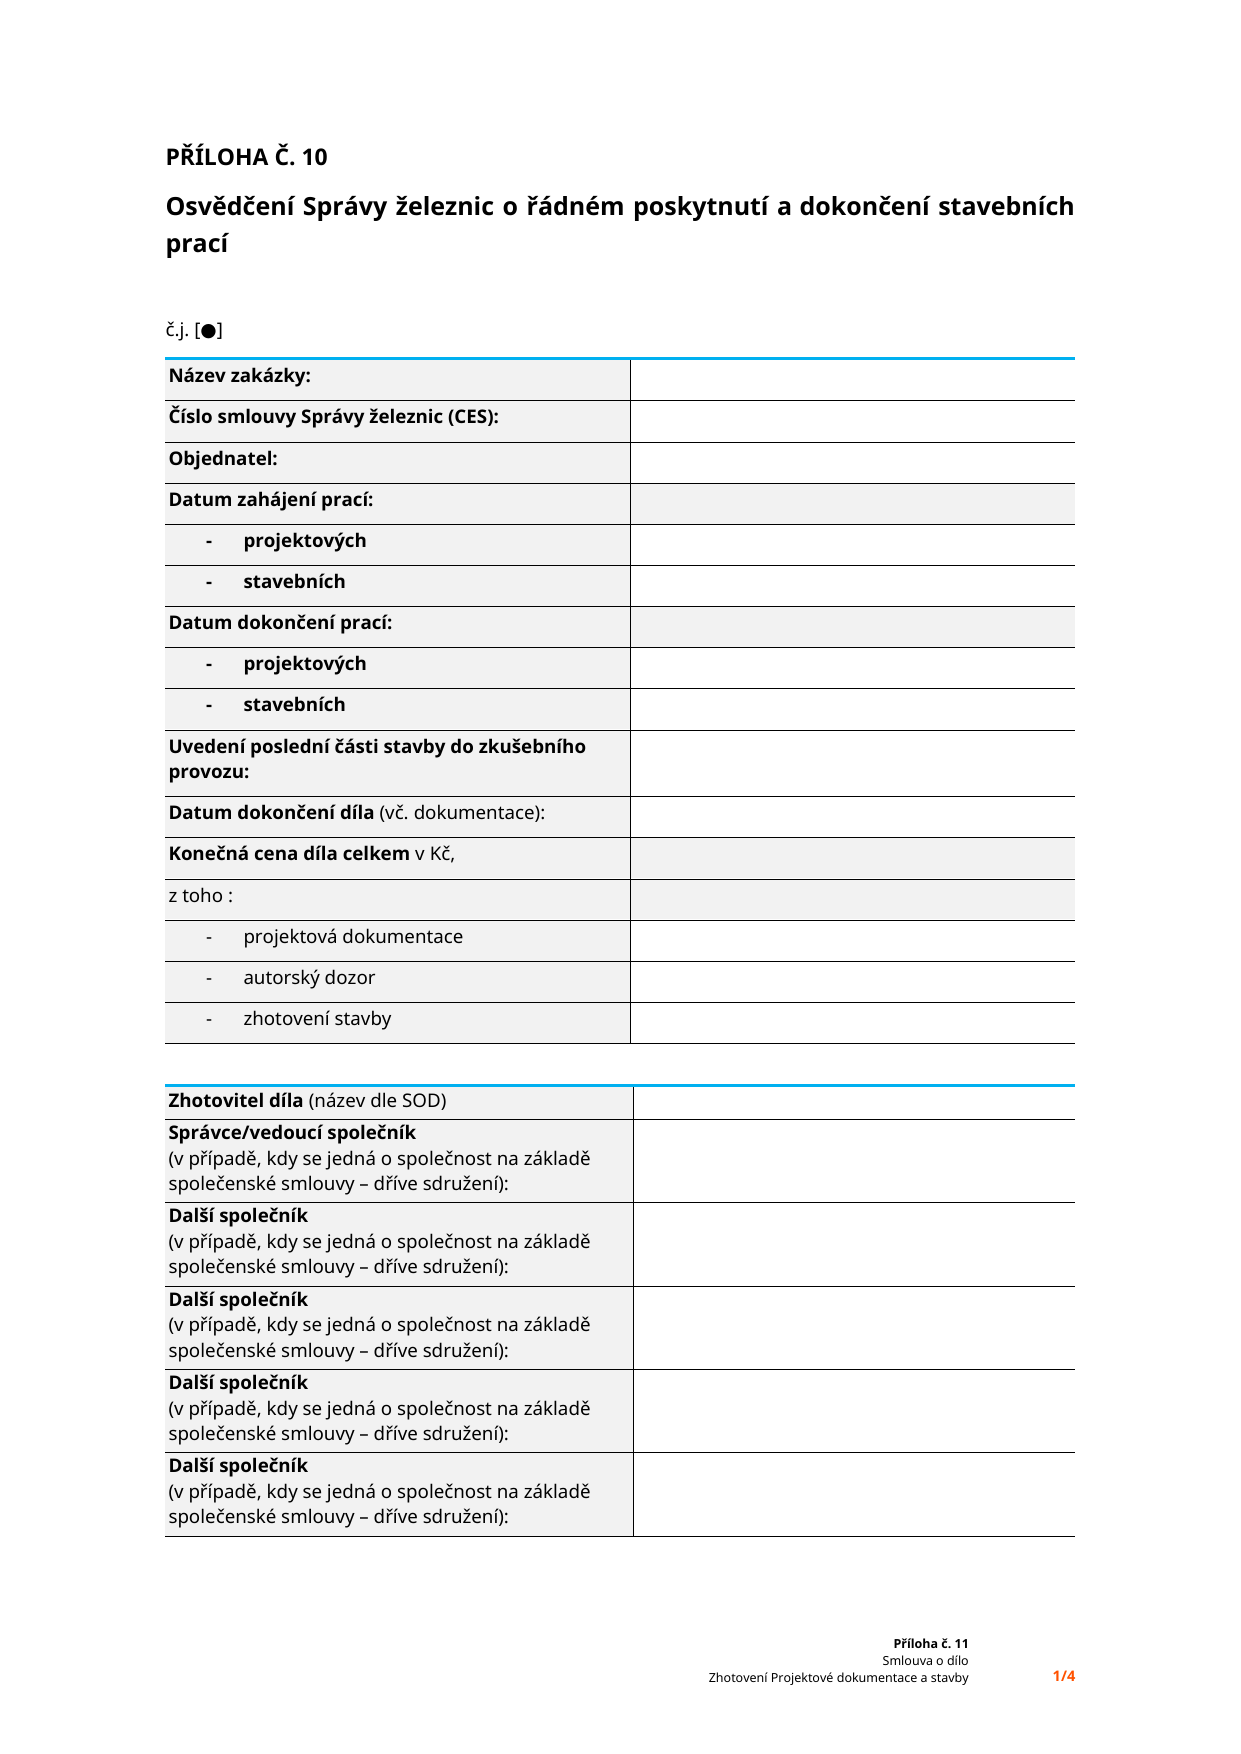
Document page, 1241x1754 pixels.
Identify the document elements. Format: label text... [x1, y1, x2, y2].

table_cell [631, 689, 1075, 729]
table_cell [631, 962, 1075, 1002]
table_cell [634, 1203, 1075, 1286]
table_cell stavebních [165, 689, 630, 729]
table_cell Číslo smlouvy Správy železnic (CES): [165, 401, 630, 441]
table_cell Datum dokončení prací: [165, 607, 630, 647]
table_cell z toho : [165, 880, 630, 919]
table_cell autorský dozor [165, 962, 630, 1002]
table_cell [634, 1120, 1075, 1202]
table_cell Další společník (v případě, kdy se jedná o společnost na základě společenské smlouvy – dříve sdružení): [165, 1287, 633, 1369]
table_cell [631, 443, 1075, 483]
table_cell [631, 607, 1075, 647]
table_cell Další společník (v případě, kdy se jedná o společnost na základě společenské smlouvy – dříve sdružení): [165, 1370, 633, 1452]
table_cell Konečná cena díla celkem v Kč, [165, 838, 630, 878]
table_header [634, 1087, 1075, 1119]
table_cell [634, 1370, 1075, 1452]
table_cell [631, 401, 1075, 441]
table_cell Správce/vedoucí společník (v případě, kdy se jedná o společnost na základě společenské smlouvy – dříve sdružení): [165, 1120, 633, 1202]
table_cell [631, 484, 1075, 524]
table_cell zhotovení stavby [165, 1003, 630, 1043]
table_cell stavebních [165, 566, 630, 606]
table_cell [634, 1287, 1075, 1369]
table_cell Uvedení poslední části stavby do zkušebního provozu: [165, 731, 630, 796]
table_cell [631, 731, 1075, 796]
table_cell Datum zahájení prací: [165, 484, 630, 524]
text Osvědčení Správy železnic o řádném poskytnutí a dokončení stavebních prací [165, 188, 1075, 260]
text č.j. [●] [165, 316, 1075, 342]
table_cell Datum dokončení díla (vč. dokumentace): [165, 797, 630, 837]
table_cell projektových [165, 648, 630, 688]
table_cell [631, 921, 1075, 961]
table_cell [631, 648, 1075, 688]
table_cell [631, 525, 1075, 565]
table_cell Další společník (v případě, kdy se jedná o společnost na základě společenské smlouvy – dříve sdružení): [165, 1453, 633, 1536]
table_header [631, 360, 1075, 400]
table_header Zhotovitel díla (název dle SOD) [165, 1087, 633, 1119]
table_cell [634, 1453, 1075, 1536]
table_cell Další společník (v případě, kdy se jedná o společnost na základě společenské smlouvy – dříve sdružení): [165, 1203, 633, 1286]
table_cell Objednatel: [165, 443, 630, 483]
table_cell [631, 880, 1075, 919]
text Příloha č. 10 [165, 141, 1075, 173]
table_header Název zakázky: [165, 360, 630, 400]
table_cell [631, 566, 1075, 606]
table_cell [631, 838, 1075, 878]
table_cell projektová dokumentace [165, 921, 630, 961]
table_cell projektových [165, 525, 630, 565]
table_cell [631, 797, 1075, 837]
table_cell [631, 1003, 1075, 1043]
